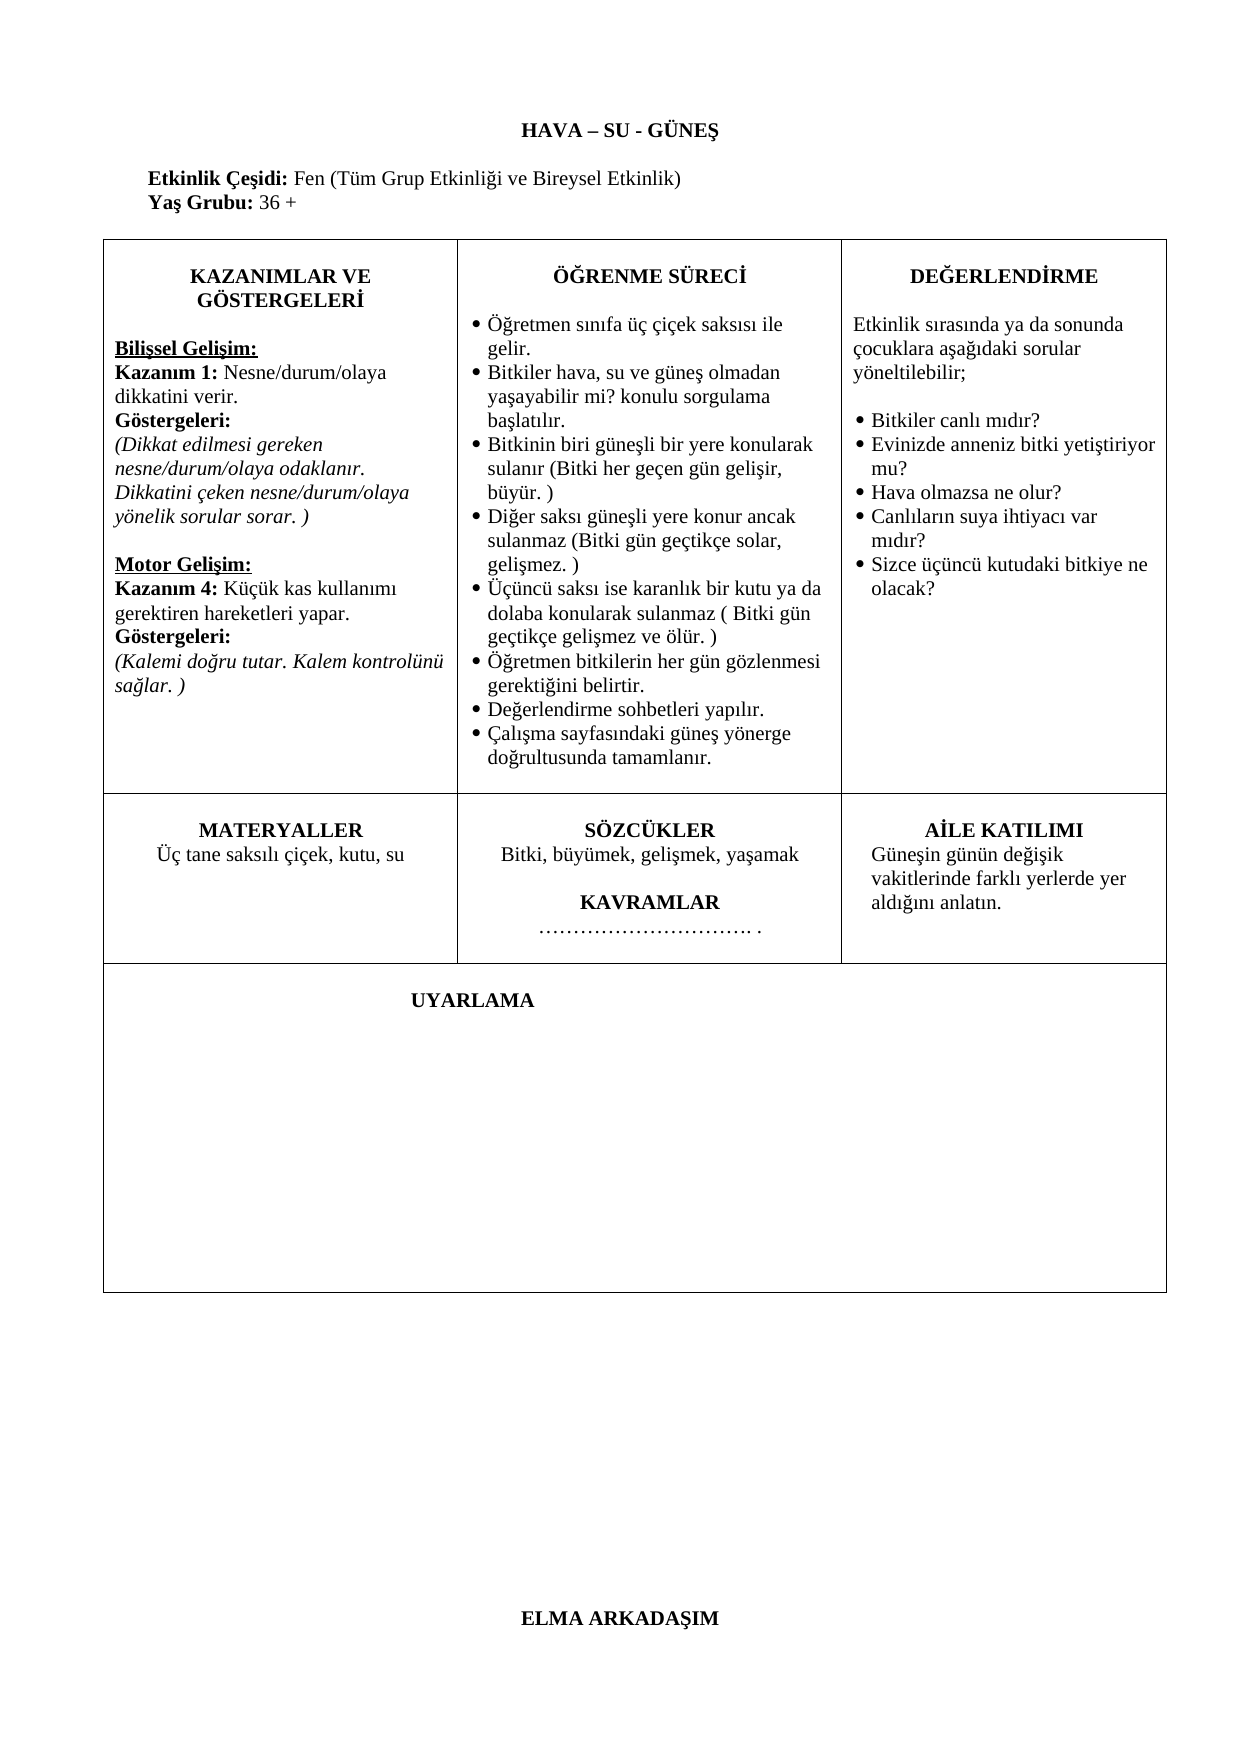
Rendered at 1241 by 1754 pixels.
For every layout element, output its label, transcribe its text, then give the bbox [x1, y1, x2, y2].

text Etkinlik Çeşidi: Fen (Tüm Grup Etkinliği ve Bireysel Etkinlik) [148, 166, 1092, 190]
text HAVA – SU - GÜNEŞ [148, 118, 1092, 142]
table_header DEĞERLENDİRME Etkinlik sırasında ya da sonunda çocuklara aşağıdaki sorular yöneltilebilir; Bitkiler canlı mıdır? Evinizde anneniz bitki yetiştiriyor mu? Hava olmazsa ne olur? Canlıların suya ihtiyacı var mıdır? Sizce üçüncü kutudaki bitkiye ne olacak? [842, 240, 1166, 793]
text Yaş Grubu: 36 + [148, 190, 1092, 214]
text ELMA ARKADAŞIM [148, 1606, 1092, 1630]
table_cell [842, 964, 1166, 1292]
table_cell UYARLAMA [104, 964, 842, 1292]
table_cell MATERYALLER Üç tane saksılı çiçek, kutu, su [104, 794, 457, 962]
table_header ÖĞRENME SÜRECİ Öğretmen sınıfa üç çiçek saksısı ile gelir. Bitkiler hava, su ve güneş olmadan yaşayabilir mi? konulu sorgulama başlatılır. Bitkinin biri güneşli bir yere konularak sulanır (Bitki her geçen gün gelişir, büyür. ) Diğer saksı güneşli yere konur ancak sulanmaz (Bitki gün geçtikçe solar, gelişmez. ) Üçüncü saksı ise karanlık bir kutu ya da dolaba konularak sulanmaz ( Bitki gün geçtikçe gelişmez ve ölür. ) Öğretmen bitkilerin her gün gözlenmesi gerektiğini belirtir. Değerlendirme sohbetleri yapılır. Çalışma sayfasındaki güneş yönerge doğrultusunda tamamlanır. [458, 240, 841, 793]
table_header KAZANIMLAR VE GÖSTERGELERİ Bilişsel Gelişim: Kazanım 1: Nesne/durum/olaya dikkatini verir. Göstergeleri: (Dikkat edilmesi gereken nesne/durum/olaya odaklanır. Dikkatini çeken nesne/durum/olaya yönelik sorular sorar. ) Motor Gelişim: Kazanım 4: Küçük kas kullanımı gerektiren hareketleri yapar. Göstergeleri: (Kalemi doğru tutar. Kalem kontrolünü sağlar. ) [104, 240, 457, 793]
table_cell SÖZCÜKLER Bitki, büyümek, gelişmek, yaşamak KAVRAMLAR …………………………. . [458, 794, 841, 962]
table_cell AİLE KATILIMI Güneşin günün değişik vakitlerinde farklı yerlerde yer aldığını anlatın. [842, 794, 1166, 962]
